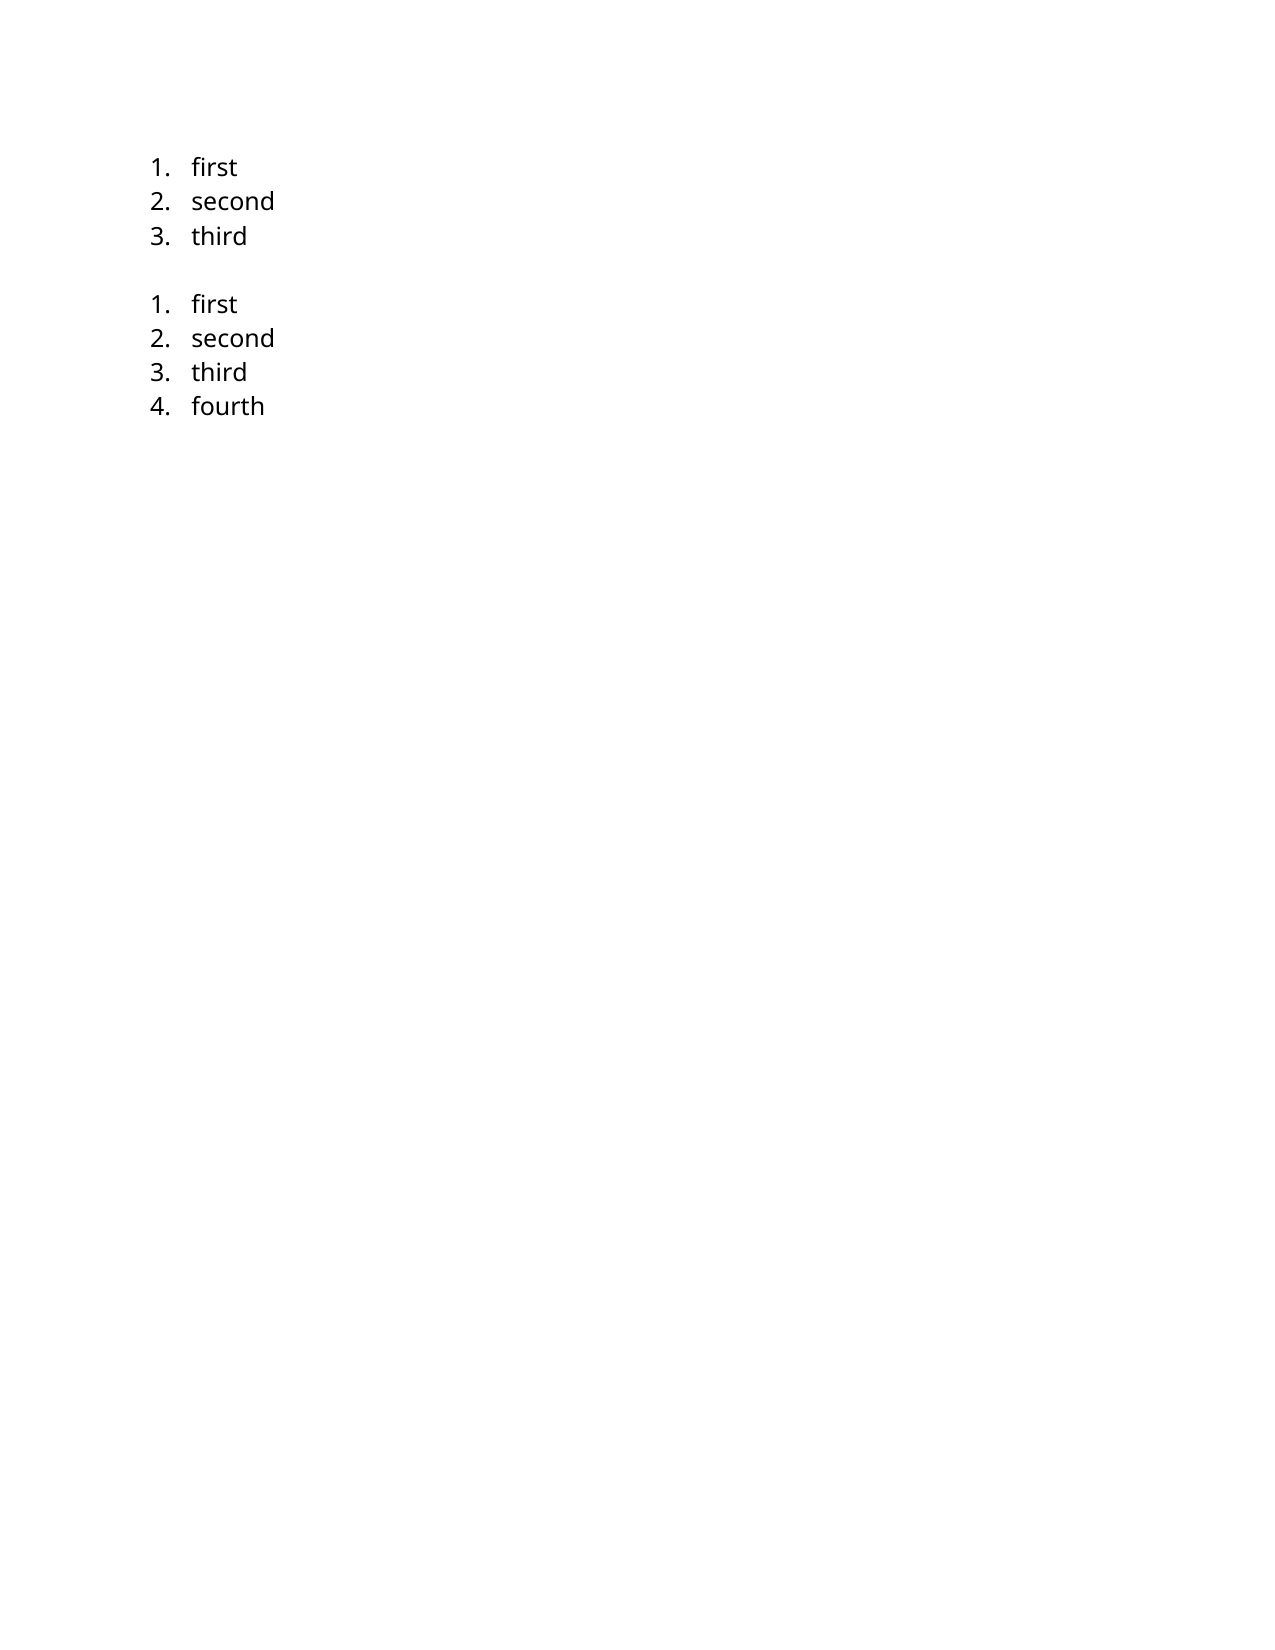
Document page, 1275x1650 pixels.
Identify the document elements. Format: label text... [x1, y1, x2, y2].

list second [150, 320, 1125, 354]
list first [150, 150, 1125, 184]
list fourth [150, 388, 1125, 422]
list third [150, 354, 1125, 388]
list second [150, 184, 1125, 218]
list third [150, 218, 1125, 252]
list first [150, 286, 1125, 320]
